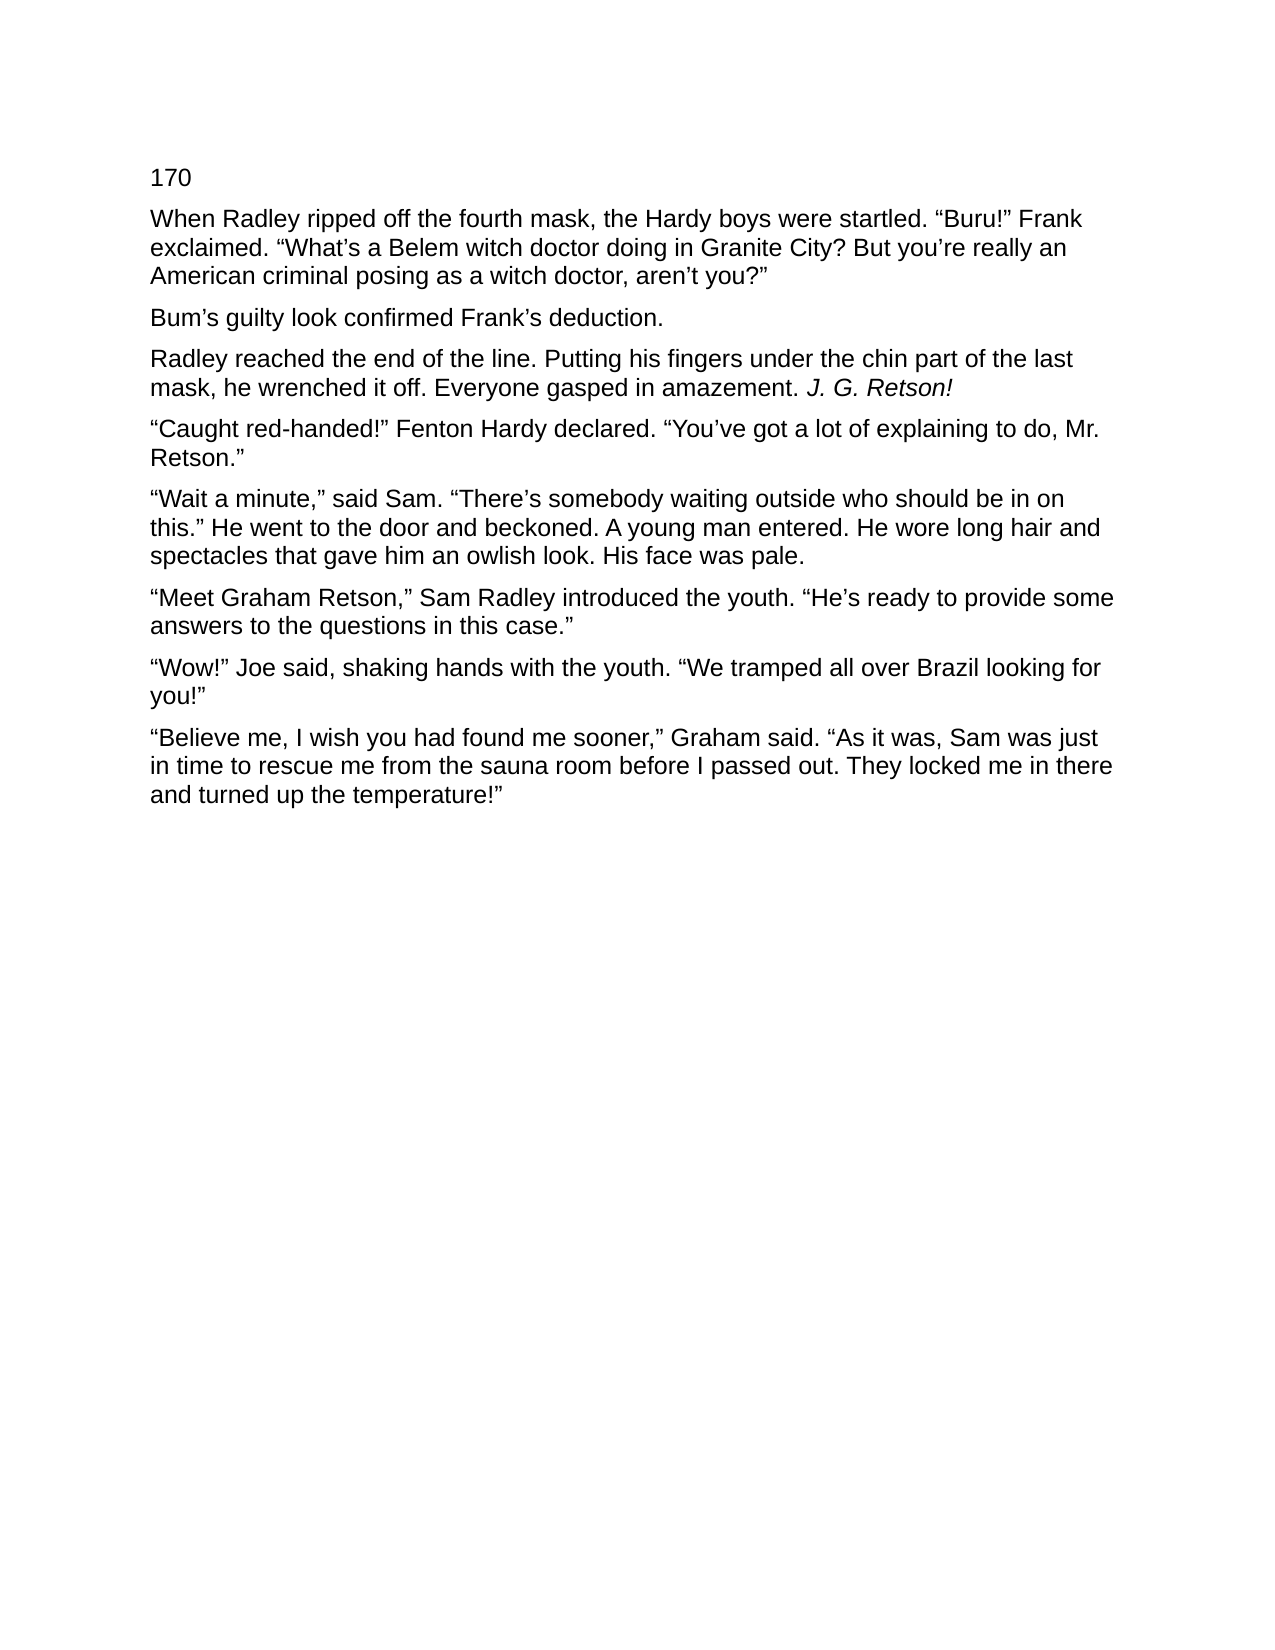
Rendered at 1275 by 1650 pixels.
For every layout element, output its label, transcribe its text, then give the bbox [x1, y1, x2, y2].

text “Caught red-handed!” Fenton Hardy declared. “You’ve got a lot of explaining to do, Mr. Retson.” [150, 414, 1125, 471]
text “Wow!” Joe said, shaking hands with the youth. “We tramped all over Brazil looking for you!” [150, 652, 1125, 710]
text 170 [150, 162, 1125, 191]
text Radley reached the end of the line. Putting his fingers under the chin part of the last mask, he wrenched it off. Everyone gasped in amazement. J. G. Retson! [150, 344, 1125, 401]
text “Meet Graham Retson,” Sam Radley introduced the youth. “He’s ready to provide some answers to the questions in this case.” [150, 582, 1125, 640]
text “Believe me, I wish you had found me sooner,” Graham said. “As it was, Sam was just in time to rescue me from the sauna room before I passed out. They locked me in there and turned up the temperature!” [150, 722, 1125, 809]
text “Wait a minute,” said Sam. “There’s somebody waiting outside who should be in on this.” He went to the door and beckoned. A young man entered. He wore long hair and spectacles that gave him an owlish look. His face was pale. [150, 484, 1125, 570]
text Bum’s guilty look confirmed Frank’s deduction. [150, 302, 1125, 331]
text When Radley ripped off the fourth mask, the Hardy boys were startled. “Buru!” Frank exclaimed. “What’s a Belem witch doctor doing in Granite City? But you’re really an American criminal posing as a witch doctor, aren’t you?” [150, 204, 1125, 290]
